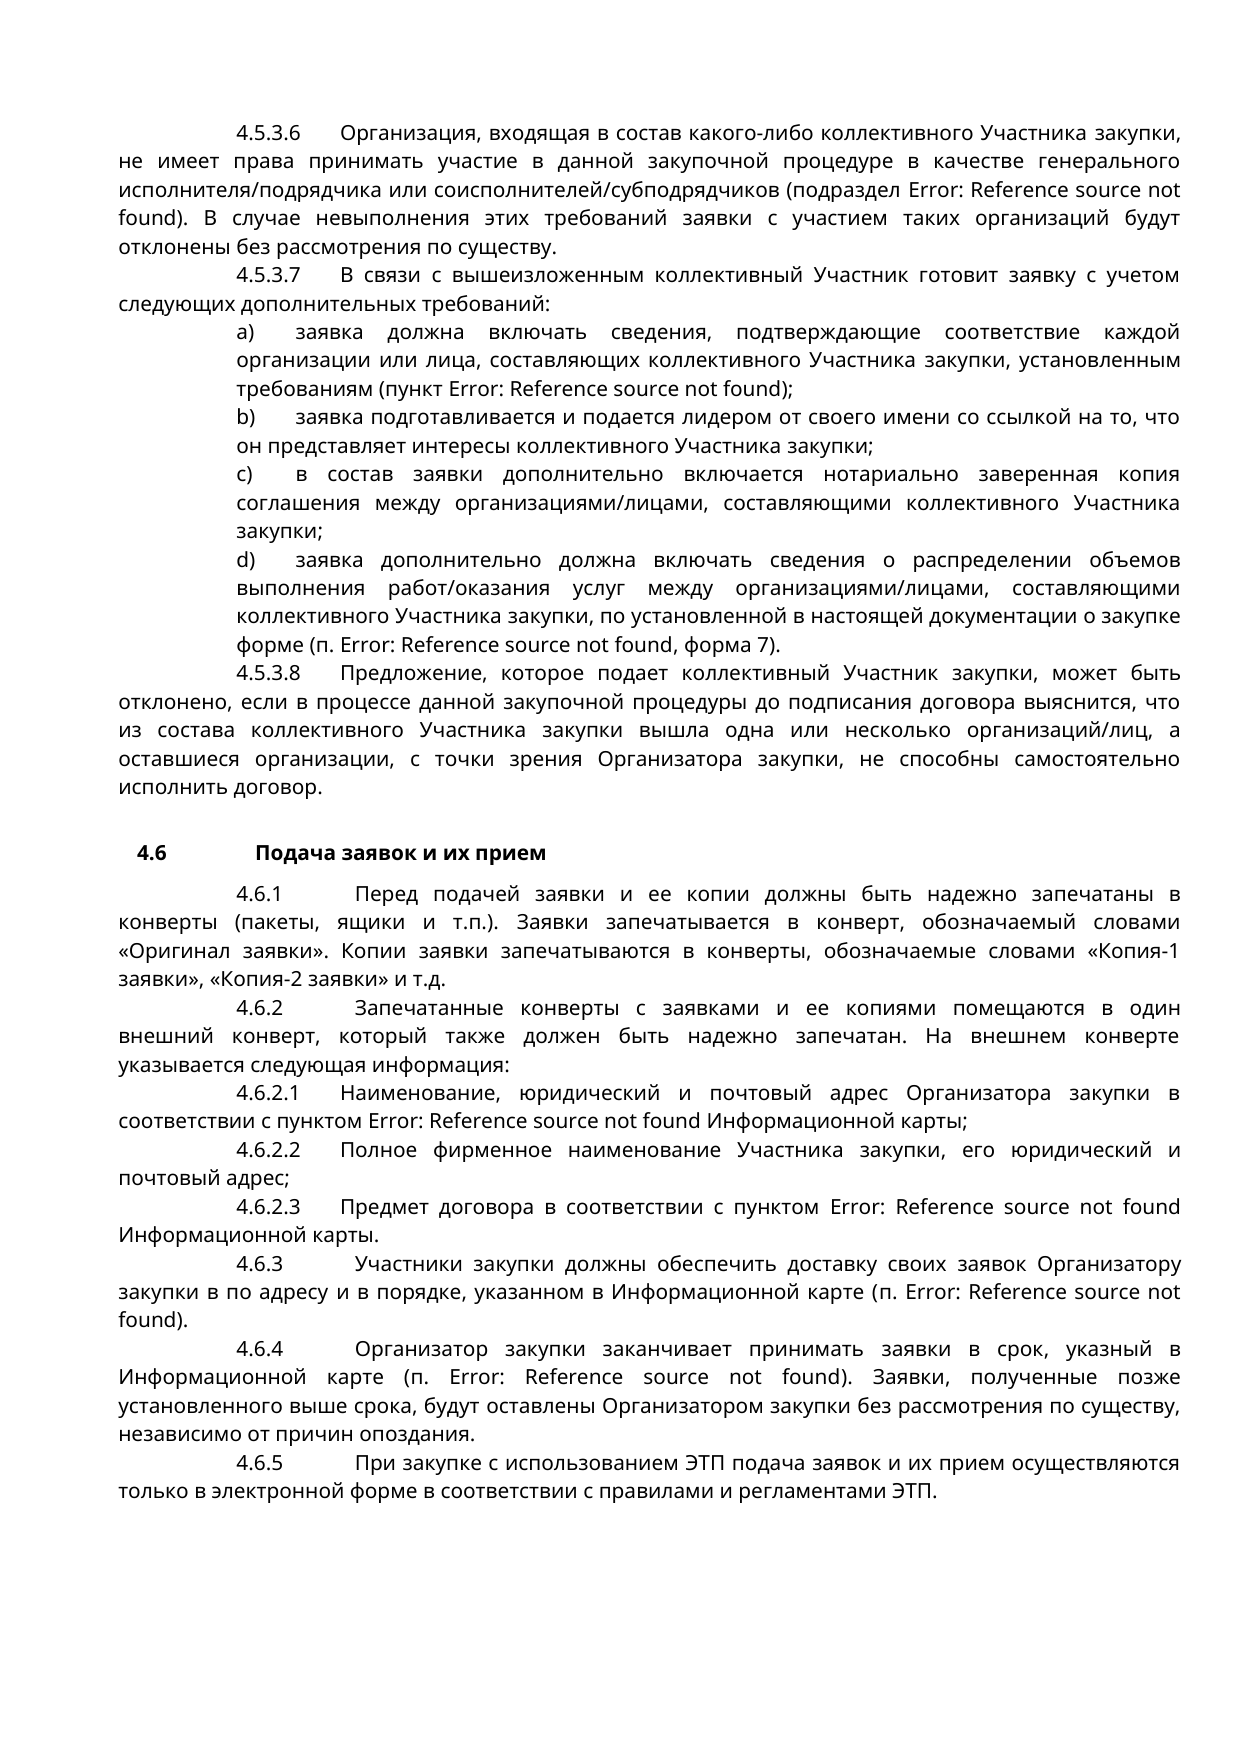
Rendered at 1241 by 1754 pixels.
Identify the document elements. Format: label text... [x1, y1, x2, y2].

text Предложение, которое подает коллективный Участник закупки, может быть отклонено, если в процессе данной закупочной процедуры до подписания договора выяснится, что из состава коллективного Участника закупки вышла одна или несколько организаций/лиц, а оставшиеся организации, с точки зрения Организатора закупки, не способны самостоятельно исполнить договор. [118, 658, 1181, 801]
text При закупке с использованием ЭТП подача заявок и их прием осуществляются только в электронной форме в соответствии с правилами и регламентами ЭТП. [118, 1448, 1181, 1505]
text заявка подготавливается и подается лидером от своего имени со ссылкой на то, что он представляет интересы коллективного Участника закупки; [236, 402, 1181, 459]
text Запечатанные конверты с заявками и ее копиями помещаются в один внешний конверт, который также должен быть надежно запечатан. На внешнем конверте указывается следующая информация: [118, 993, 1181, 1078]
text Перед подачей заявки и ее копии должны быть надежно запечатаны в конверты (пакеты, ящики и т.п.). Заявки запечатывается в конверт, обозначаемый словами «Оригинал заявки». Копии заявки запечатываются в конверты, обозначаемые словами «Копия-1 заявки», «Копия-2 заявки» и т.д. [118, 879, 1181, 993]
text В связи с вышеизложенным коллективный Участник готовит заявку с учетом следующих дополнительных требований: [118, 260, 1181, 317]
subtitle Подача заявок и их прием [137, 838, 1181, 867]
text в состав заявки дополнительно включается нотариально заверенная копия соглашения между организациями/лицами, составляющими коллективного Участника закупки; [236, 459, 1181, 545]
text Полное фирменное наименование Участника закупки, его юридический и почтовый адрес; [118, 1135, 1181, 1192]
